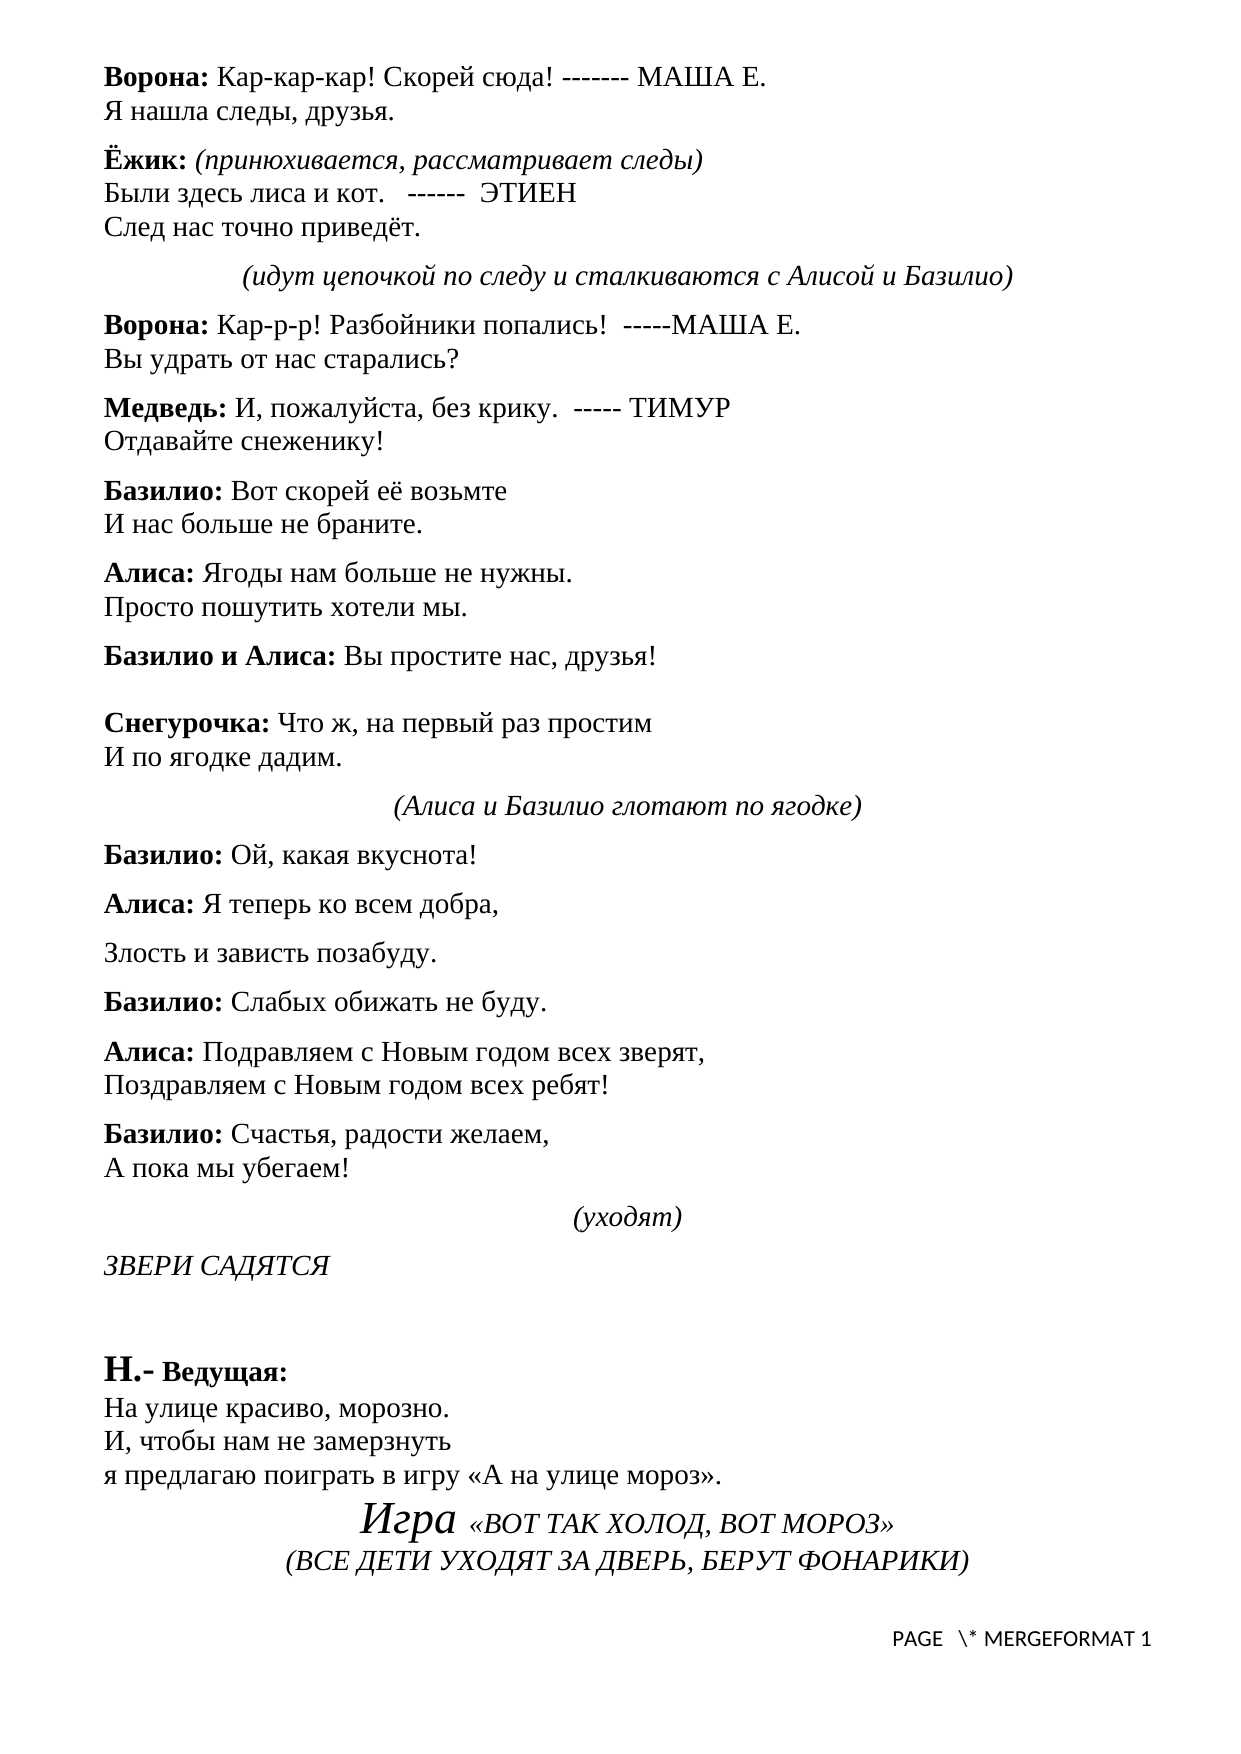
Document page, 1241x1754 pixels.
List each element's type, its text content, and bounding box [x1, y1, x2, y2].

text Ёжик: (принюхивается, рассматривает следы) Были здесь лиса и кот. ------ ЭТИЕН След нас точно приведёт. [103, 142, 1152, 242]
text Ворона: Кар-кар-кар! Скорей сюда! ------- МАША Е. Я нашла следы, друзья. [103, 59, 1152, 126]
text (Алиса и Базилио глотают по ягодке) [103, 788, 1152, 821]
text Алиса: Ягоды нам больше не нужны. Просто пошутить хотели мы. [103, 555, 1152, 622]
text ЗВЕРИ САДЯТСЯ [103, 1248, 1152, 1282]
text Игра «ВОТ ТАК ХОЛОД, ВОТ МОРОЗ» [103, 1490, 1152, 1543]
text я предлагаю поиграть в игру «А на улице мороз». [103, 1457, 1152, 1490]
text Злость и зависть позабуду. [103, 935, 1152, 969]
text Алиса: Я теперь ко всем добра, [103, 886, 1152, 920]
text Ворона: Кар-р-р! Разбойники попались! -----МАША Е. Вы удрать от нас старались? [103, 307, 1152, 374]
text Базилио: Ой, какая вкуснота! [103, 837, 1152, 871]
text Медведь: И, пожалуйста, без крику. ----- ТИМУР Отдавайте снеженику! [103, 390, 1152, 457]
text (идут цепочкой по следу и сталкиваются с Алисой и Базилио) [103, 258, 1152, 292]
text Алиса: Подравляем с Новым годом всех зверят, Поздравляем с Новым годом всех ребят! [103, 1034, 1152, 1101]
text И, чтобы нам не замерзнуть [103, 1423, 1152, 1457]
text Н.- Ведущая: [103, 1347, 1152, 1390]
text На улице красиво, морозно. [103, 1390, 1152, 1423]
text Базилио: Слабых обижать не буду. [103, 984, 1152, 1018]
text Базилио: Счастья, радости желаем, А пока мы убегаем! [103, 1116, 1152, 1183]
text (уходят) [103, 1199, 1152, 1233]
text Базилио и Алиса: Вы простите нас, друзья! Снегурочка: Что ж, на первый раз простим И по ягодке дадим. [103, 638, 1152, 772]
text Базилио: Вот скорей её возьмте И нас больше не браните. [103, 473, 1152, 540]
text (ВСЕ ДЕТИ УХОДЯТ ЗА ДВЕРЬ, БЕРУТ ФОНАРИКИ) [103, 1543, 1152, 1577]
